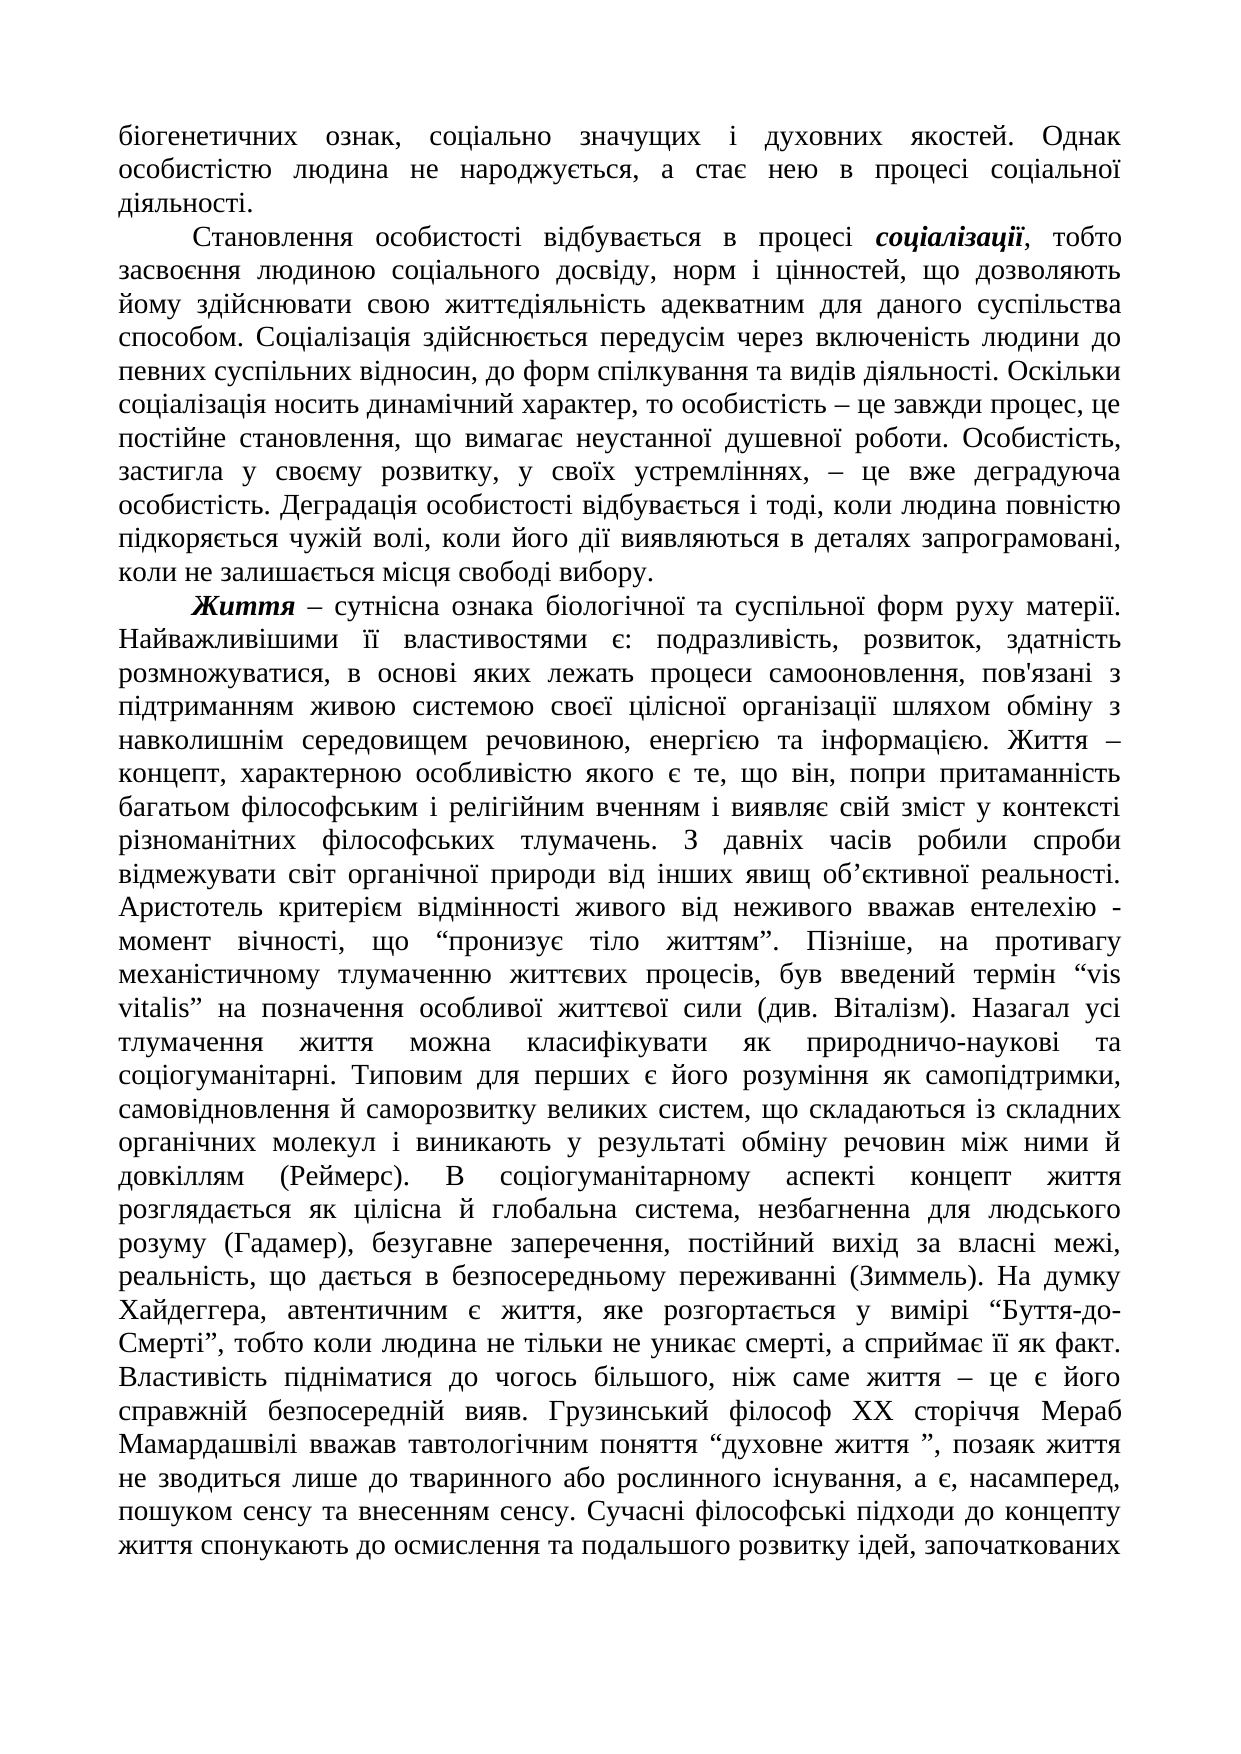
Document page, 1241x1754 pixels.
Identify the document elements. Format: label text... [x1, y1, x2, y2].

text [118, 588, 1122, 1560]
text Становлення особистості відбувається в процесі соціалізації, тобто засвоєння людиною соціального досвіду, норм і цінностей, що дозволяють йому здійснювати свою життєдіяльність адекватним для даного суспільства способом. Соціалізація здійснюється передусім через включеність людини до певних суспільних відносин, до форм спілкування та видів діяльності. Оскільки соціалізація носить динамічний характер, то особистість – це завжди процес, це постійне становлення, що вимагає неустанної душевної роботи. Особистість, застигла у своєму розвитку, у своїх устремліннях, – це вже деградуюча особистість. Деградація особистості відбувається і тоді, коли людина повністю підкоряється чужій волі, коли його дії виявляються в деталях запрограмовані, коли не залишається місця свободі вибору. [118, 219, 1122, 588]
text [118, 118, 1122, 219]
